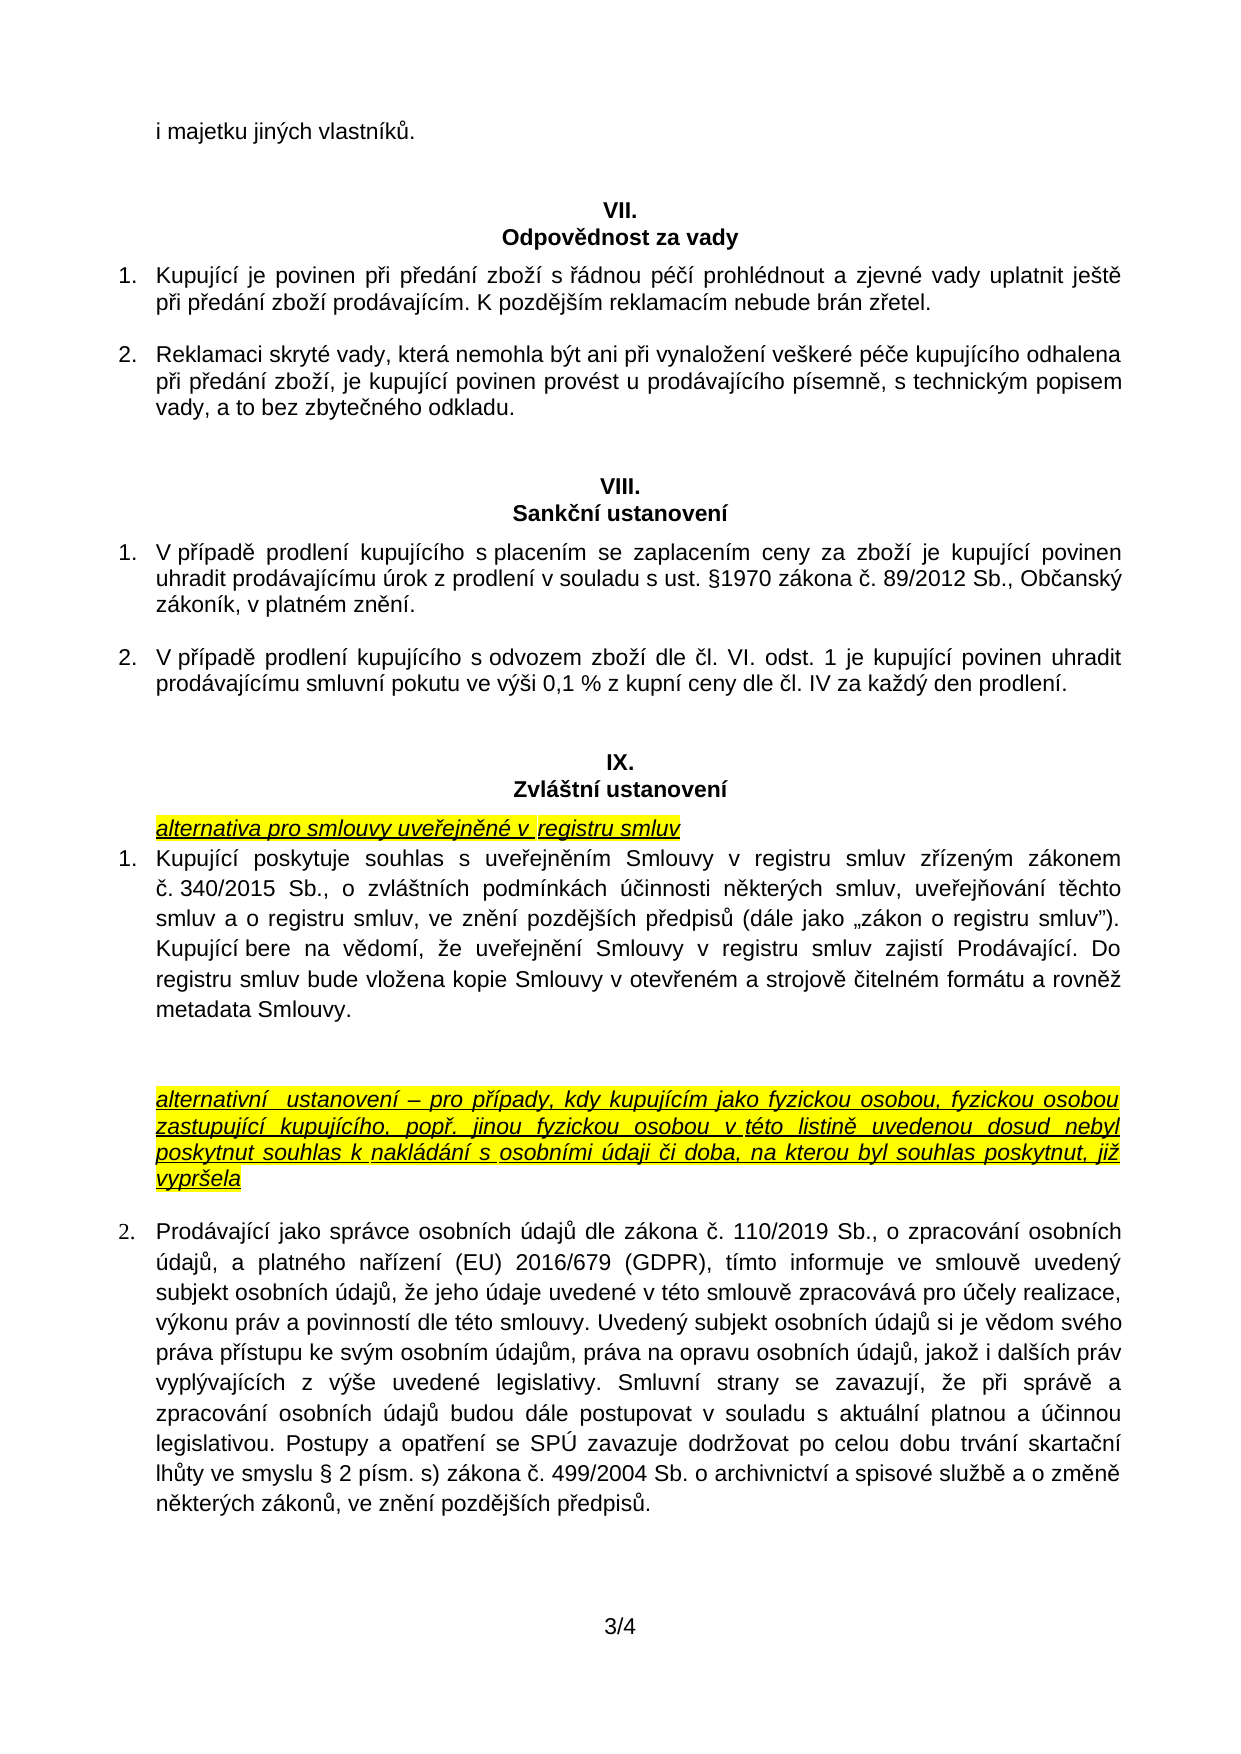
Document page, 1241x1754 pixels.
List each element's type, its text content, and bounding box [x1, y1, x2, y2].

text 2. V případě prodlení kupujícího s odvozem zboží dle čl. VI. odst. 1 je kupující povinen uhradit prodávajícímu smluvní pokutu ve výši 0,1 % z kupní ceny dle čl. IV za každý den prodlení. [118, 644, 1122, 697]
list Kupující je povinen při předání zboží s řádnou péčí prohlédnout a zjevné vady uplatnit ještě při předání zboží prodávajícím. K pozdějším reklamacím nebude brán zřetel. [118, 262, 1122, 315]
list Prodávající jako správce osobních údajů dle zákona č. 110/2019 Sb., o zpracování osobních údajů, a platného nařízení (EU) 2016/679 (GDPR), tímto informuje ve smlouvě uvedený subjekt osobních údajů, že jeho údaje uvedené v této smlouvě zpracovává pro účely realizace, výkonu práv a povinností dle této smlouvy. Uvedený subjekt osobních údajů si je vědom svého práva přístupu ke svým osobním údajům, práva na opravu osobních údajů, jakož i dalších práv vyplývajících z výše uvedené legislativy. Smluvní strany se zavazují, že při správě a zpracování osobních údajů budou dále postupovat v souladu s aktuální platnou a účinnou legislativou. Postupy a opatření se SPÚ zavazuje dodržovat po celou dobu trvání skartační lhůty ve smyslu § 2 písm. s) zákona č. 499/2004 Sb. o archivnictví a spisové službě a o změně některých zákonů, ve znění pozdějších předpisů. [118, 1218, 1122, 1516]
text Zvláštní ustanovení [118, 776, 1122, 802]
text alternativní ustanovení – pro případy, kdy kupujícím jako fyzickou osobou, fyzickou osobou zastupující kupujícího, popř. jinou fyzickou osobou v této listině uvedenou dosud nebyl poskytnut souhlas k nakládání s osobními údaji či doba, na kterou byl souhlas poskytnut, již vypršela [241, 1086, 1122, 1192]
text IX. [118, 749, 1122, 776]
text Sankční ustanovení [118, 499, 1122, 526]
list V případě prodlení kupujícího s placením se zaplacením ceny za zboží je kupující povinen uhradit prodávajícímu úrok z prodlení v souladu s ust. §1970 zákona č. 89/2012 Sb., Občanský zákoník, v platném znění. [118, 538, 1122, 617]
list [118, 118, 1122, 144]
text VIII. [118, 473, 1122, 499]
text alternativa pro smlouvy uveřejněné v registru smluv [118, 814, 1122, 841]
text VII. [118, 197, 1122, 223]
text Odpovědnost za vady [118, 223, 1122, 250]
list Reklamaci skryté vady, která nemohla být ani při vynaložení veškeré péče kupujícího odhalena při předání zboží, je kupující povinen provést u prodávajícího písemně, s technickým popisem vady, a to bez zbytečného odkladu. [118, 341, 1122, 421]
list Kupující poskytuje souhlas s uveřejněním Smlouvy v registru smluv zřízeným zákonem č. 340/2015 Sb., o zvláštních podmínkách účinnosti některých smluv, uveřejňování těchto smluv a o registru smluv, ve znění pozdějších předpisů (dále jako „zákon o registru smluv”). Kupující bere na vědomí, že uveřejnění Smlouvy v registru smluv zajistí Prodávající. Do registru smluv bude vložena kopie Smlouvy v otevřeném a strojově čitelném formátu a rovněž metadata Smlouvy. [118, 845, 1122, 1022]
